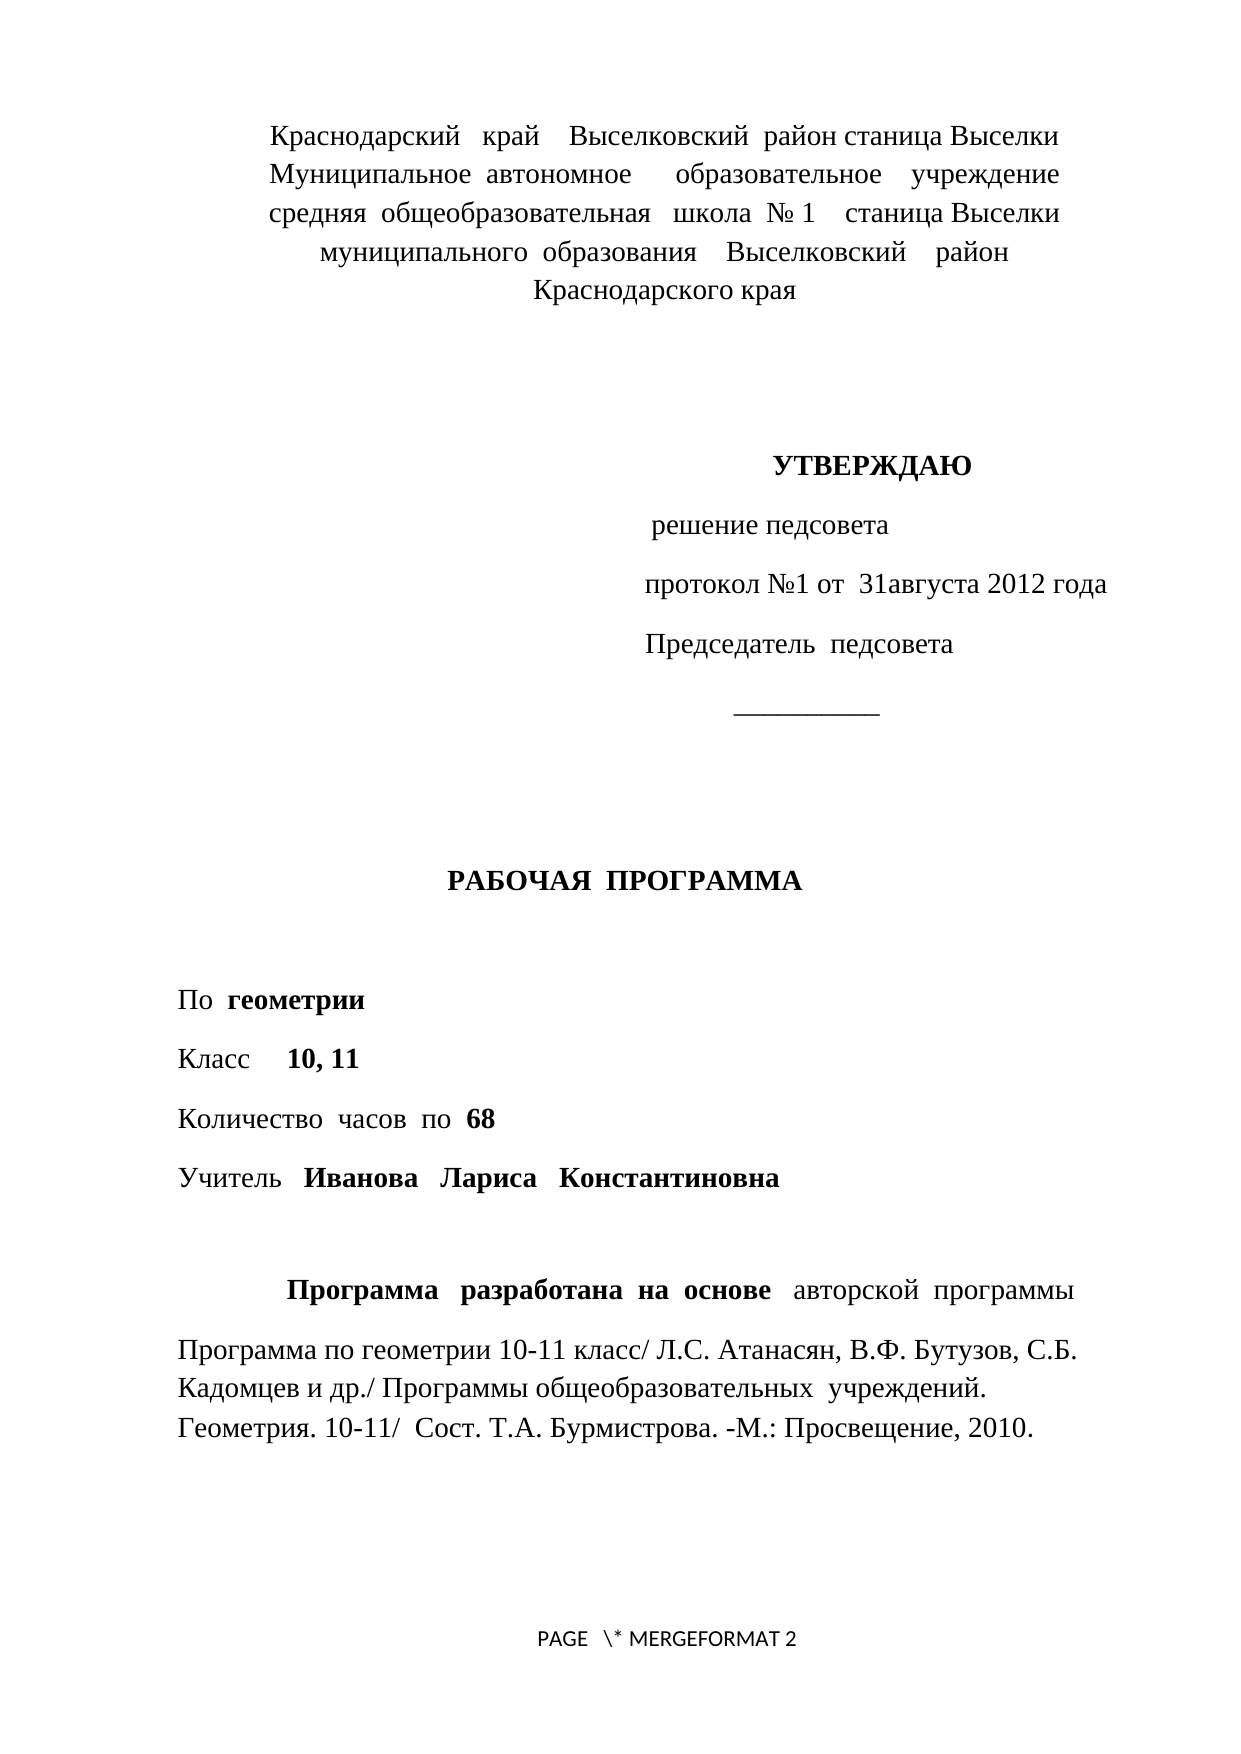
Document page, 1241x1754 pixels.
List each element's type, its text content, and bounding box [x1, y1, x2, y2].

text Учитель Иванова Лариса Константиновна [177, 1160, 1152, 1194]
text Количество часов по 68 [177, 1101, 1152, 1134]
text По геометрии [177, 982, 1152, 1016]
text решение педсовета [177, 507, 1152, 541]
text протокол №1 от 31августа 2012 года [177, 566, 1152, 600]
text Класс 10, 11 [177, 1041, 1152, 1075]
text Краснодарский край Выселковский район станица Выселки Муниципальное автономное образовательное учреждение средняя общеобразовательная школа № 1 станица Выселки муниципального образования Выселковский район Краснодарского края [177, 118, 1152, 306]
text РАБОЧАЯ ПРОГРАММА [177, 863, 1152, 897]
text УТВЕРЖДАЮ [177, 448, 1152, 481]
text Программа разработана на основе авторской программы [177, 1272, 1152, 1306]
text __________ [177, 685, 1152, 719]
text Председатель педсовета [177, 626, 1152, 659]
text Программа по геометрии 10-11 класс/ Л.С. Атанасян, В.Ф. Бутузов, С.Б. Кадомцев и др./ Программы общеобразовательных учреждений. Геометрия. 10-11/ Сост. Т.А. Бурмистрова. -М.: Просвещение, 2010. [177, 1332, 1152, 1445]
